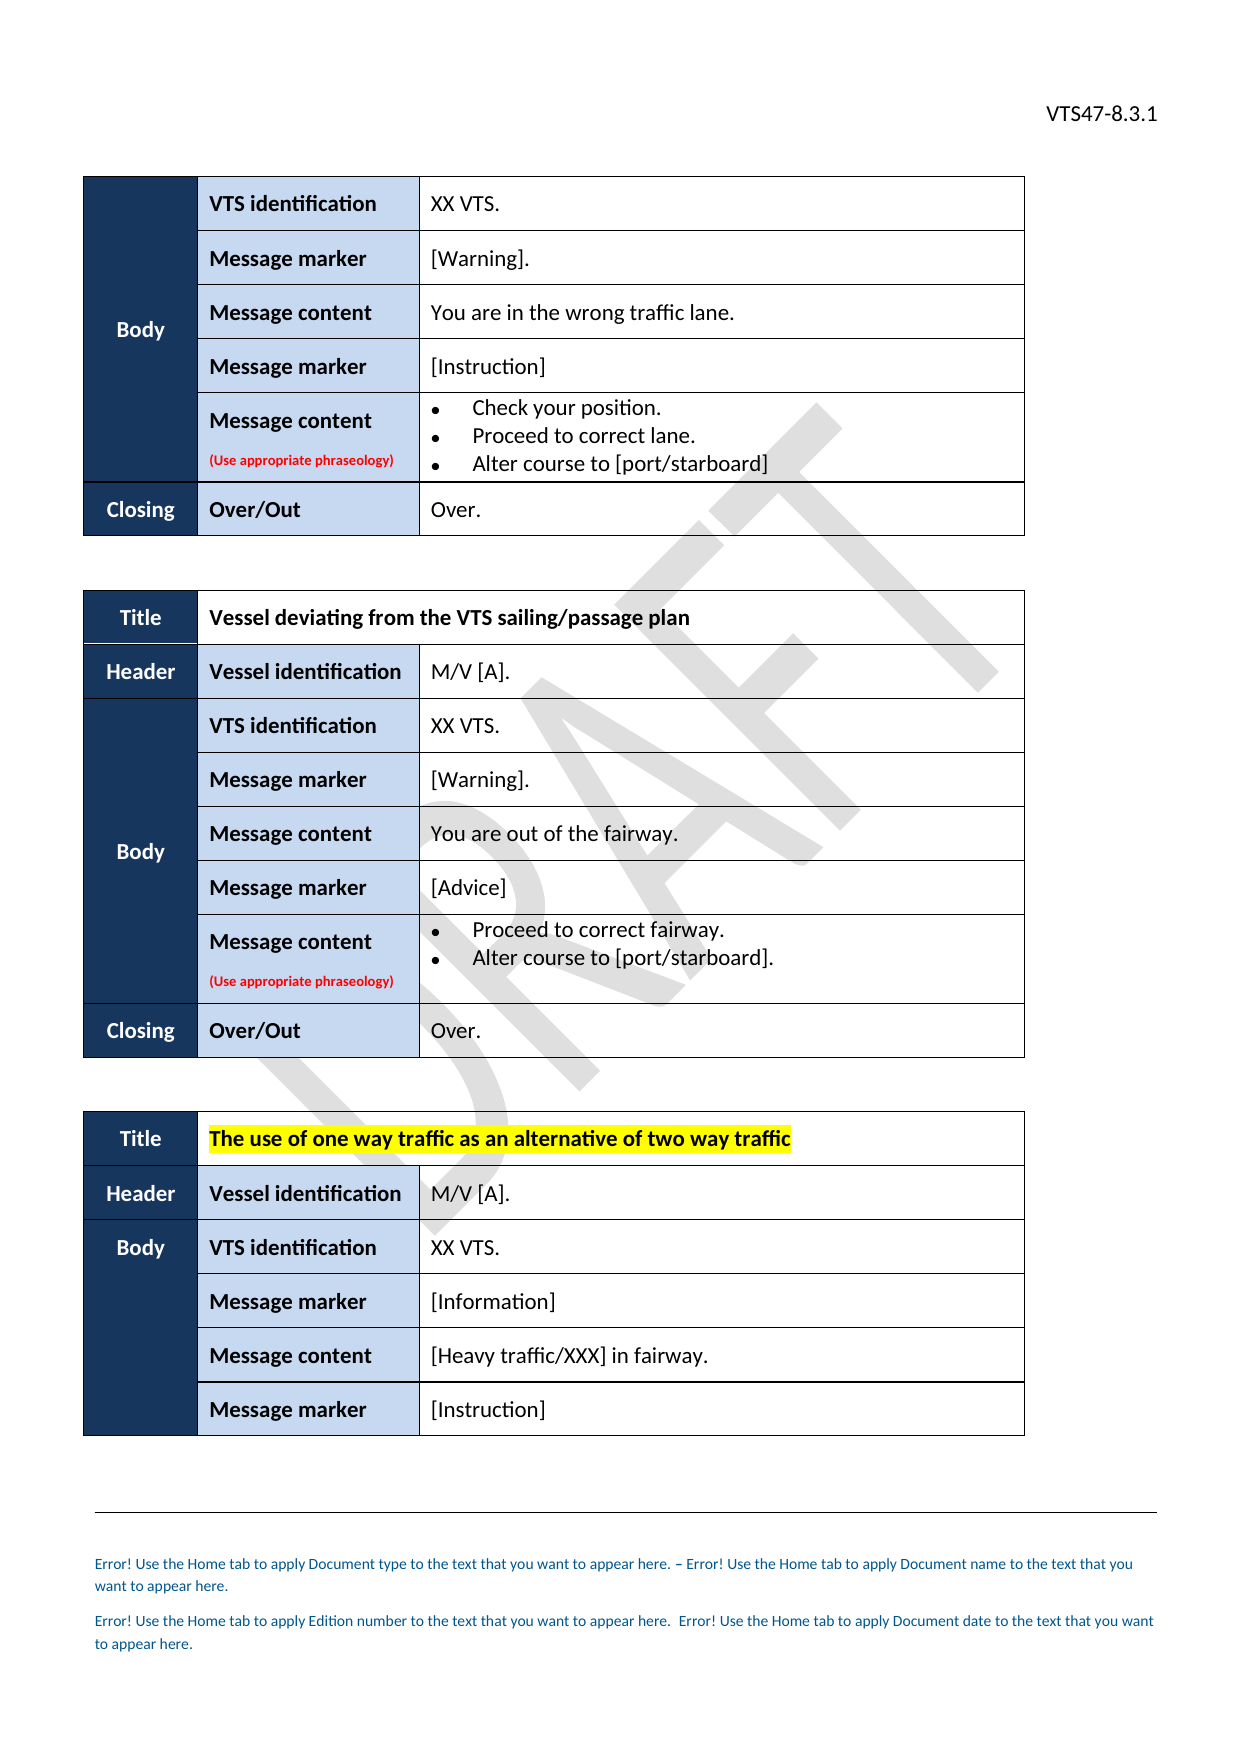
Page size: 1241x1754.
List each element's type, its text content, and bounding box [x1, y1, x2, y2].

table_cell M/V [A]. [420, 1166, 1024, 1219]
table_header Vessel deviating from the VTS sailing/passage plan [198, 591, 1024, 643]
table_cell Message content [198, 285, 419, 338]
table_cell VTS identification [198, 699, 419, 752]
table_cell [Information] [420, 1274, 1024, 1327]
table_cell Check your position. Proceed to correct lane. Alter course to [port/starboard] [420, 393, 1024, 481]
table_cell Message content [198, 807, 419, 860]
table_cell Over/Out [198, 483, 419, 535]
table_cell Body [84, 699, 197, 1003]
table_cell [Instruction] [420, 1383, 1024, 1435]
table_header Title [84, 1112, 197, 1165]
table_cell Body [84, 177, 197, 481]
table_cell Message content [198, 1328, 419, 1381]
table_cell Message content (Use appropriate phraseology) [198, 915, 419, 1003]
table_cell Body [84, 1220, 197, 1435]
table_cell [Heavy traffic/XXX] in fairway. [420, 1328, 1024, 1381]
table_cell Over. [420, 483, 1024, 535]
table_cell Header [84, 1166, 197, 1219]
table_cell VTS identification [198, 177, 419, 230]
table_cell [Instruction] [420, 339, 1024, 392]
table_cell Vessel identification [198, 645, 419, 698]
table_cell Over. [420, 1004, 1024, 1057]
table_cell [Warning]. [420, 231, 1024, 284]
table_cell Header [84, 645, 197, 698]
table_header Title [84, 591, 197, 643]
table_cell [Advice] [420, 861, 1024, 914]
table_cell Closing [84, 1004, 197, 1057]
table_cell XX VTS. [420, 699, 1024, 752]
table_cell Closing [84, 483, 197, 535]
table_cell Message marker [198, 231, 419, 284]
table_cell Over/Out [198, 1004, 419, 1057]
table_cell Message marker [198, 753, 419, 806]
table_cell Message marker [198, 861, 419, 914]
table_cell Proceed to correct fairway. Alter course to [port/starboard]. [420, 915, 1024, 1003]
table_cell Message marker [198, 1274, 419, 1327]
table_cell XX VTS. [420, 1220, 1024, 1273]
table_cell You are in the wrong traffic lane. [420, 285, 1024, 338]
table_cell Message marker [198, 1383, 419, 1435]
table_header The use of one way traffic as an alternative of two way traffic [198, 1112, 1024, 1165]
table_cell You are out of the fairway. [420, 807, 1024, 860]
table_cell [Warning]. [420, 753, 1024, 806]
table_cell XX VTS. [420, 177, 1024, 230]
table_cell Message content (Use appropriate phraseology) [198, 393, 419, 481]
table_cell M/V [A]. [420, 645, 1024, 698]
table_cell Message marker [198, 339, 419, 392]
table_cell Vessel identification [198, 1166, 419, 1219]
table_cell VTS identification [198, 1220, 419, 1273]
